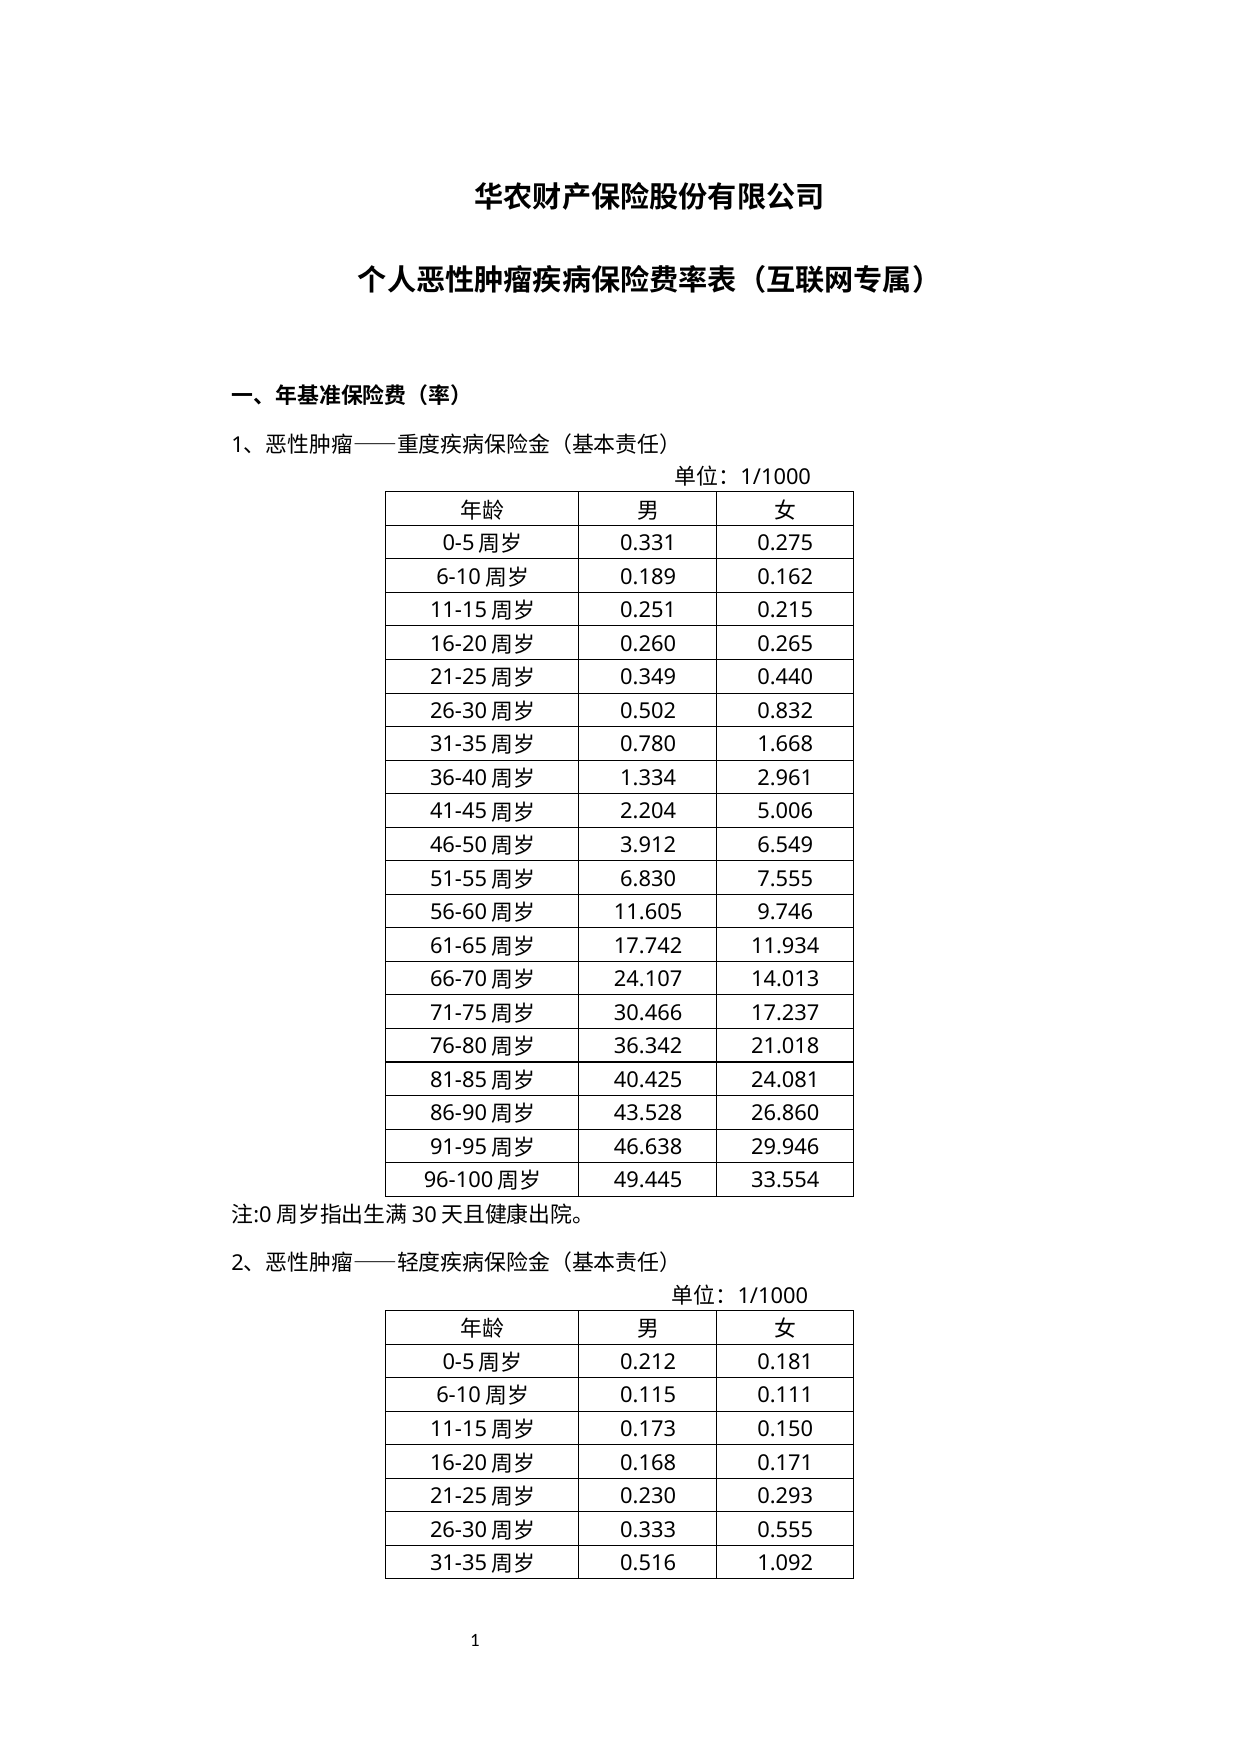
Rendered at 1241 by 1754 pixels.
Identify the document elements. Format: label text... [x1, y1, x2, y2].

table_cell 6.830 [579, 861, 716, 894]
table_cell 76-80周岁 [386, 1029, 578, 1061]
table_cell 51-55周岁 [386, 861, 578, 894]
text 单位：1/1000 [187, 459, 1053, 491]
table_cell 3.912 [579, 828, 716, 860]
table_cell 36-40周岁 [386, 761, 578, 793]
table_cell 16-20周岁 [386, 626, 578, 659]
table_cell 86-90周岁 [386, 1096, 578, 1128]
table_cell 21-25周岁 [386, 660, 578, 692]
table_cell 33.554 [717, 1163, 853, 1196]
table_cell 26-30周岁 [386, 694, 578, 726]
table_cell 11-15周岁 [386, 1412, 578, 1444]
table_cell 81-85周岁 [386, 1063, 578, 1095]
table_cell 0.555 [717, 1512, 853, 1545]
table_cell 31-35周岁 [386, 1546, 578, 1578]
table_cell 26-30周岁 [386, 1512, 578, 1545]
table_cell 30.466 [579, 995, 716, 1028]
table_cell 43.528 [579, 1096, 716, 1128]
table_cell 0.173 [579, 1412, 716, 1444]
table_cell 91-95周岁 [386, 1130, 578, 1162]
text 注:0周岁指出生满30天且健康出院。 [187, 1197, 1053, 1229]
table_cell 5.006 [717, 794, 853, 827]
table_cell 0.293 [717, 1479, 853, 1511]
table_cell 46.638 [579, 1130, 716, 1162]
table_cell 11.605 [579, 895, 716, 927]
table_cell 61-65周岁 [386, 928, 578, 961]
table_cell 66-70周岁 [386, 962, 578, 994]
table_cell 71-75周岁 [386, 995, 578, 1028]
table_cell 17.742 [579, 928, 716, 961]
table_header 年龄 [386, 1311, 578, 1343]
table_cell 7.555 [717, 861, 853, 894]
table_cell 29.946 [717, 1130, 853, 1162]
table_cell 49.445 [579, 1163, 716, 1196]
table_cell 0.168 [579, 1445, 716, 1478]
table_cell 96-100周岁 [386, 1163, 578, 1196]
table_cell 1.092 [717, 1546, 853, 1578]
text 单位：1/1000 [187, 1277, 1053, 1310]
table_cell 0.115 [579, 1378, 716, 1411]
table_cell 0.181 [717, 1345, 853, 1377]
table_header 女 [717, 492, 853, 525]
table_header 年龄 [386, 492, 578, 525]
table_cell 21-25周岁 [386, 1479, 578, 1511]
table_cell 16-20周岁 [386, 1445, 578, 1478]
table_cell 9.746 [717, 895, 853, 927]
table_cell 2.961 [717, 761, 853, 793]
table_cell 0.230 [579, 1479, 716, 1511]
table_cell 0.832 [717, 694, 853, 726]
table_cell 0.516 [579, 1546, 716, 1578]
text 1、恶性肿瘤——重度疾病保险金（基本责任） [187, 426, 1053, 459]
table_cell 24.081 [717, 1063, 853, 1095]
table_cell 0.349 [579, 660, 716, 692]
table_cell 0.333 [579, 1512, 716, 1545]
table_cell 0.251 [579, 593, 716, 625]
table_cell 0.212 [579, 1345, 716, 1377]
text 华农财产保险股份有限公司 [187, 162, 1053, 227]
table_cell 17.237 [717, 995, 853, 1028]
table_cell 1.668 [717, 727, 853, 759]
table_cell 56-60周岁 [386, 895, 578, 927]
text 一、年基准保险费（率） [187, 378, 1053, 410]
table_cell 11.934 [717, 928, 853, 961]
table_cell 6.549 [717, 828, 853, 860]
table_cell 6-10周岁 [386, 1378, 578, 1411]
table_header 女 [717, 1311, 853, 1343]
table_cell 2.204 [579, 794, 716, 827]
table_header 男 [579, 1311, 716, 1343]
table_cell 46-50周岁 [386, 828, 578, 860]
table_cell 0.440 [717, 660, 853, 692]
table_cell 0-5周岁 [386, 1345, 578, 1377]
table_cell 36.342 [579, 1029, 716, 1061]
table_cell 0.275 [717, 526, 853, 558]
table_cell 6-10周岁 [386, 559, 578, 592]
table_cell 0.111 [717, 1378, 853, 1411]
table_cell 14.013 [717, 962, 853, 994]
table_cell 0.215 [717, 593, 853, 625]
table_cell 0.150 [717, 1412, 853, 1444]
table_cell 0.171 [717, 1445, 853, 1478]
table_cell 24.107 [579, 962, 716, 994]
table_header 男 [579, 492, 716, 525]
text 2、恶性肿瘤——轻度疾病保险金（基本责任） [187, 1245, 1053, 1277]
table_cell 11-15周岁 [386, 593, 578, 625]
table_cell 0.260 [579, 626, 716, 659]
table_cell 0.331 [579, 526, 716, 558]
table_cell 26.860 [717, 1096, 853, 1128]
table_cell 31-35周岁 [386, 727, 578, 759]
table_cell 0-5周岁 [386, 526, 578, 558]
table_cell 0.265 [717, 626, 853, 659]
table_cell 0.780 [579, 727, 716, 759]
table_cell 41-45周岁 [386, 794, 578, 827]
table_cell 21.018 [717, 1029, 853, 1061]
table_cell 1.334 [579, 761, 716, 793]
table_cell 40.425 [579, 1063, 716, 1095]
table_cell 0.162 [717, 559, 853, 592]
text 个人恶性肿瘤疾病保险费率表（互联网专属） [187, 256, 1053, 298]
table_cell 0.502 [579, 694, 716, 726]
table_cell 0.189 [579, 559, 716, 592]
